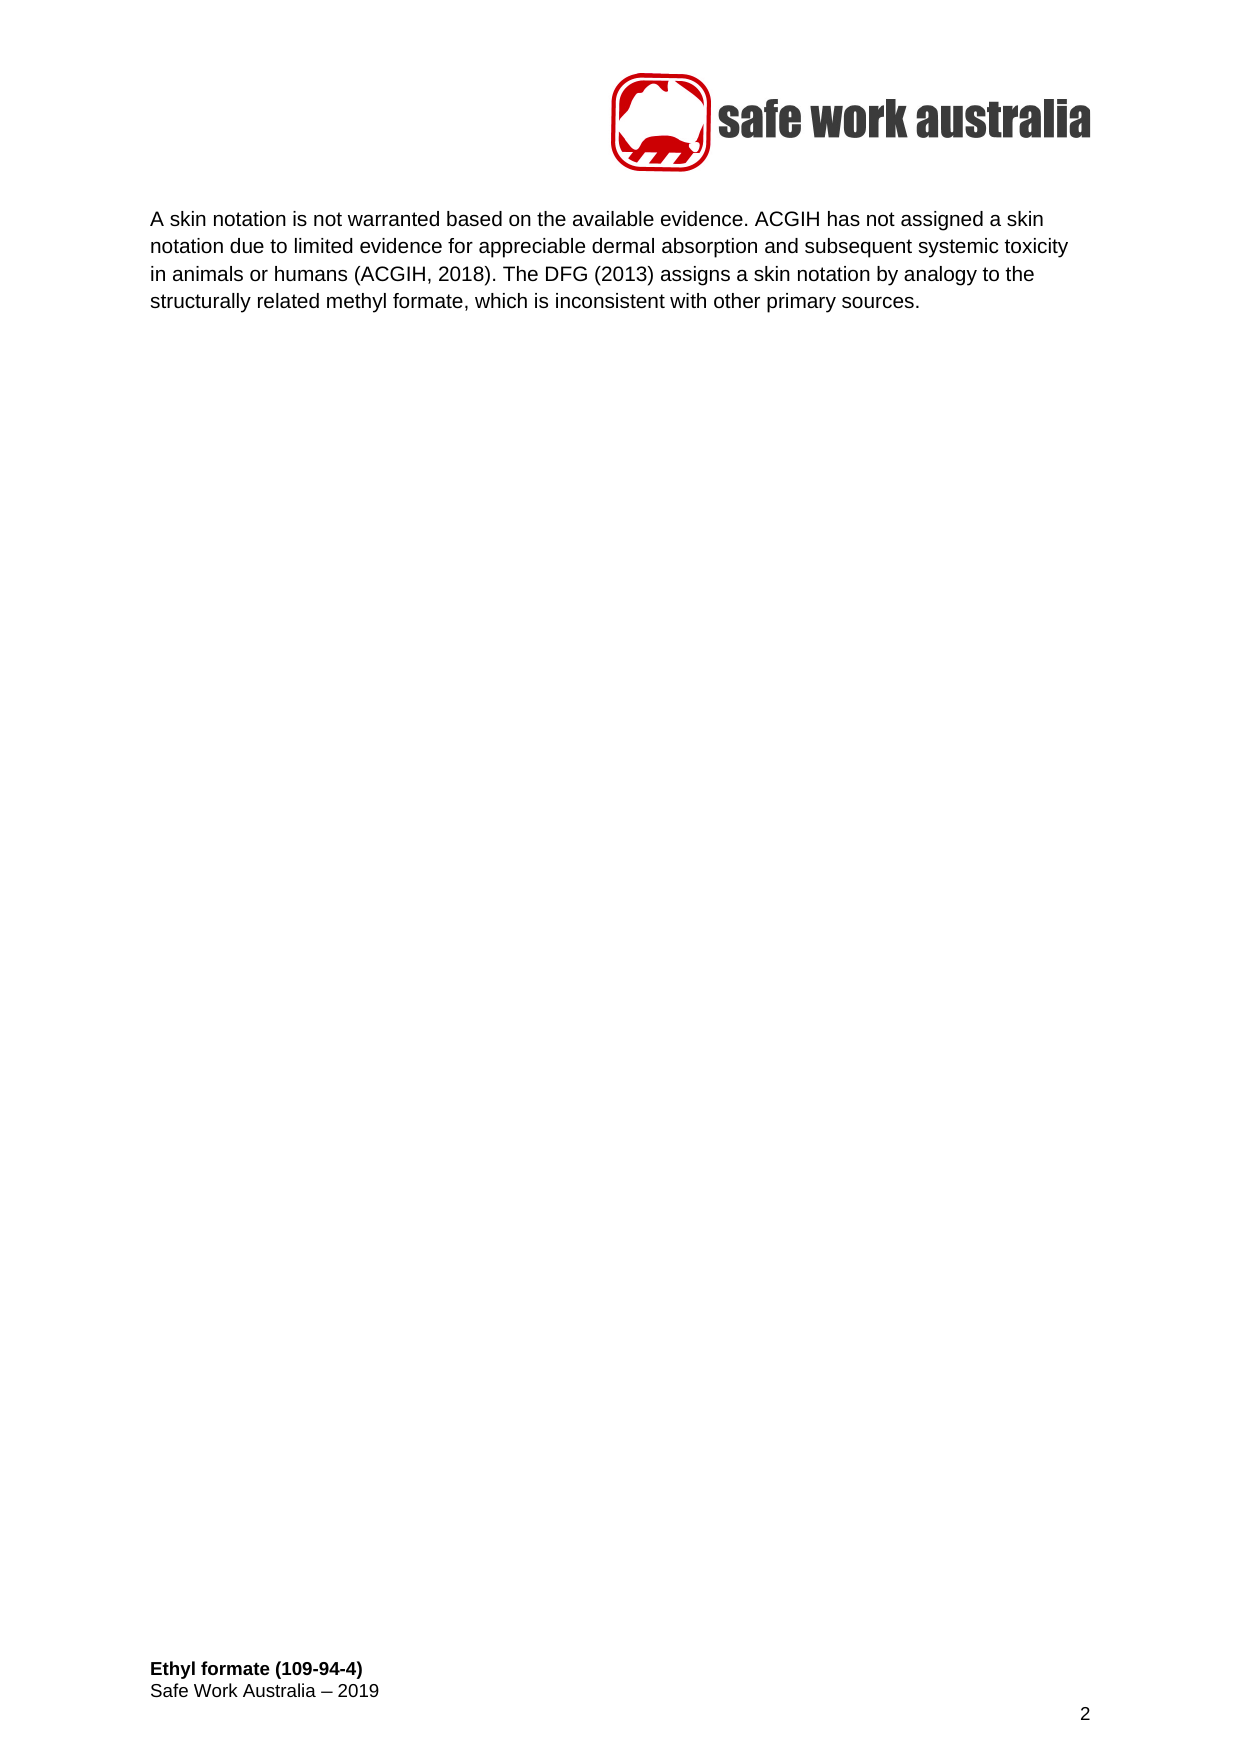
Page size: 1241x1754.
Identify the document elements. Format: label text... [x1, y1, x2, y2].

picture [608, 73, 1091, 172]
text A skin notation is not warranted based on the available evidence. ACGIH has not assigned a skin notation due to limited evidence for appreciable dermal absorption and subsequent systemic toxicity in animals or humans (ACGIH, 2018). The DFG (2013) assigns a skin notation by analogy to the structurally related methyl formate, which is inconsistent with other primary sources. [150, 207, 1090, 313]
